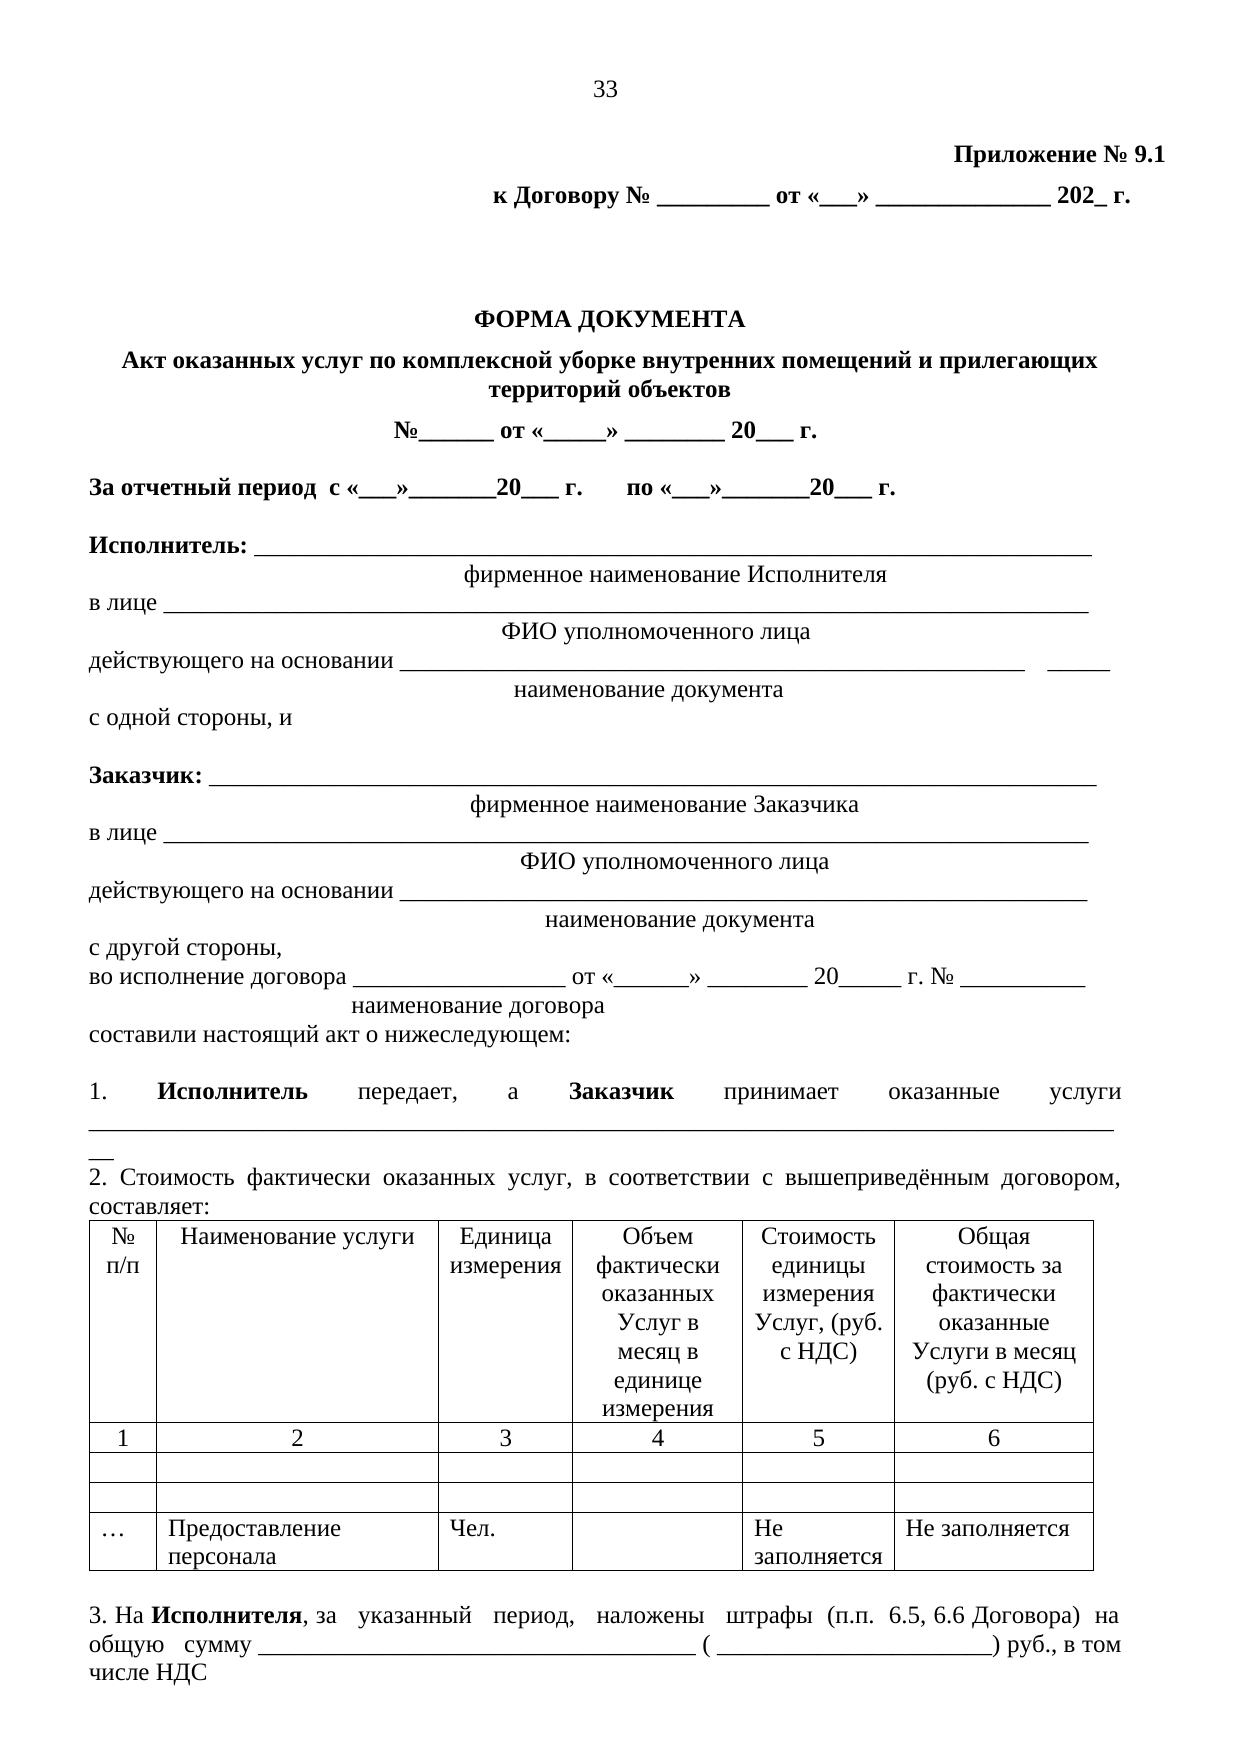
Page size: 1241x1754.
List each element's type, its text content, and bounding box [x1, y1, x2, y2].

text во исполнение договора _________________ от «______» ________ 20_____ г. № __________ [89, 961, 1122, 990]
table_cell 4 [573, 1423, 742, 1452]
table_cell [157, 1483, 438, 1512]
text Акт оказанных услуг по комплексной уборке внутренних помещений и прилегающих территорий объектов [89, 345, 1131, 402]
table_cell Не заполняется [743, 1513, 894, 1570]
table_header Общая стоимость за фактически оказанные Услуги в месяц (руб. с НДС) [895, 1221, 1093, 1422]
table_cell [895, 1483, 1093, 1512]
text Исполнитель: ___________________________________________________________________ [89, 530, 1122, 559]
table_cell Не заполняется [895, 1513, 1093, 1570]
text ФИО уполномоченного лица [89, 846, 1122, 875]
text наименование документа [89, 674, 1122, 702]
table_header Единица измерения [439, 1221, 572, 1422]
text ФОРМА ДОКУМЕНТА [89, 304, 1131, 332]
text в лице __________________________________________________________________________ [89, 817, 1122, 846]
table_cell [573, 1513, 742, 1570]
table_cell Предоставление персонала [157, 1513, 438, 1570]
table_cell [439, 1453, 572, 1482]
text составили настоящий акт о нижеследующем: [89, 1019, 1122, 1047]
text ФИО уполномоченного лица [89, 616, 1122, 645]
table_cell [895, 1453, 1093, 1482]
table_cell [90, 1483, 156, 1512]
text с другой стороны, [89, 932, 1122, 961]
text Заказчик: _______________________________________________________________________ [89, 760, 1122, 789]
table_cell Чел. [439, 1513, 572, 1570]
text 3. На Исполнителя, за указанный период, наложены штрафы (п.п. 6.5, 6.6 Договора) на общую сумму ___________________________________ ( ______________________) руб., в том числе НДС [89, 1600, 1122, 1686]
text к Договору № _________ от «___» ______________ 202_ г. [89, 180, 1131, 209]
text наименование документа [89, 904, 1122, 932]
table_cell 3 [439, 1423, 572, 1452]
text фирменное наименование Исполнителя [89, 559, 1122, 587]
table_header Стоимость единицы измерения Услуг, (руб. с НДС) [743, 1221, 894, 1422]
text 2. Стоимость фактически оказанных услуг, в соответствии с вышеприведённым договором, составляет: [89, 1162, 1122, 1220]
table_cell 6 [895, 1423, 1093, 1452]
table_cell … [90, 1513, 156, 1570]
table_cell [90, 1453, 156, 1482]
text Приложение № 9.1 [145, 139, 1166, 167]
table_header Объем фактически оказанных Услуг в месяц в единице измерения [573, 1221, 742, 1422]
table_header № п/п [90, 1221, 156, 1422]
text действующего на основании _______________________________________________________ [89, 875, 1122, 904]
table_cell [573, 1453, 742, 1482]
text в лице __________________________________________________________________________ [89, 587, 1122, 616]
table_cell [573, 1483, 742, 1512]
table_cell [157, 1453, 438, 1482]
text с одной стороны, и [89, 702, 1122, 731]
text наименование договора [89, 990, 1122, 1019]
table_cell 1 [90, 1423, 156, 1452]
table_cell [743, 1453, 894, 1482]
text фирменное наименование Заказчика [89, 789, 1122, 817]
text №______ от «_____» ________ 20___ г. [89, 415, 1122, 444]
table_cell [439, 1483, 572, 1512]
table_cell 2 [157, 1423, 438, 1452]
table_cell [743, 1483, 894, 1512]
text 1. Исполнитель передает, а Заказчик принимает оказанные услуги ____________________________________________________________________________________ [89, 1076, 1122, 1162]
table_header Наименование услуги [157, 1221, 438, 1422]
text действующего на основании __________________________________________________ _____ [89, 645, 1122, 674]
text За отчетный период с «___»_______20___ г. по «___»_______20___ г. [89, 472, 1122, 501]
table_cell 5 [743, 1423, 894, 1452]
